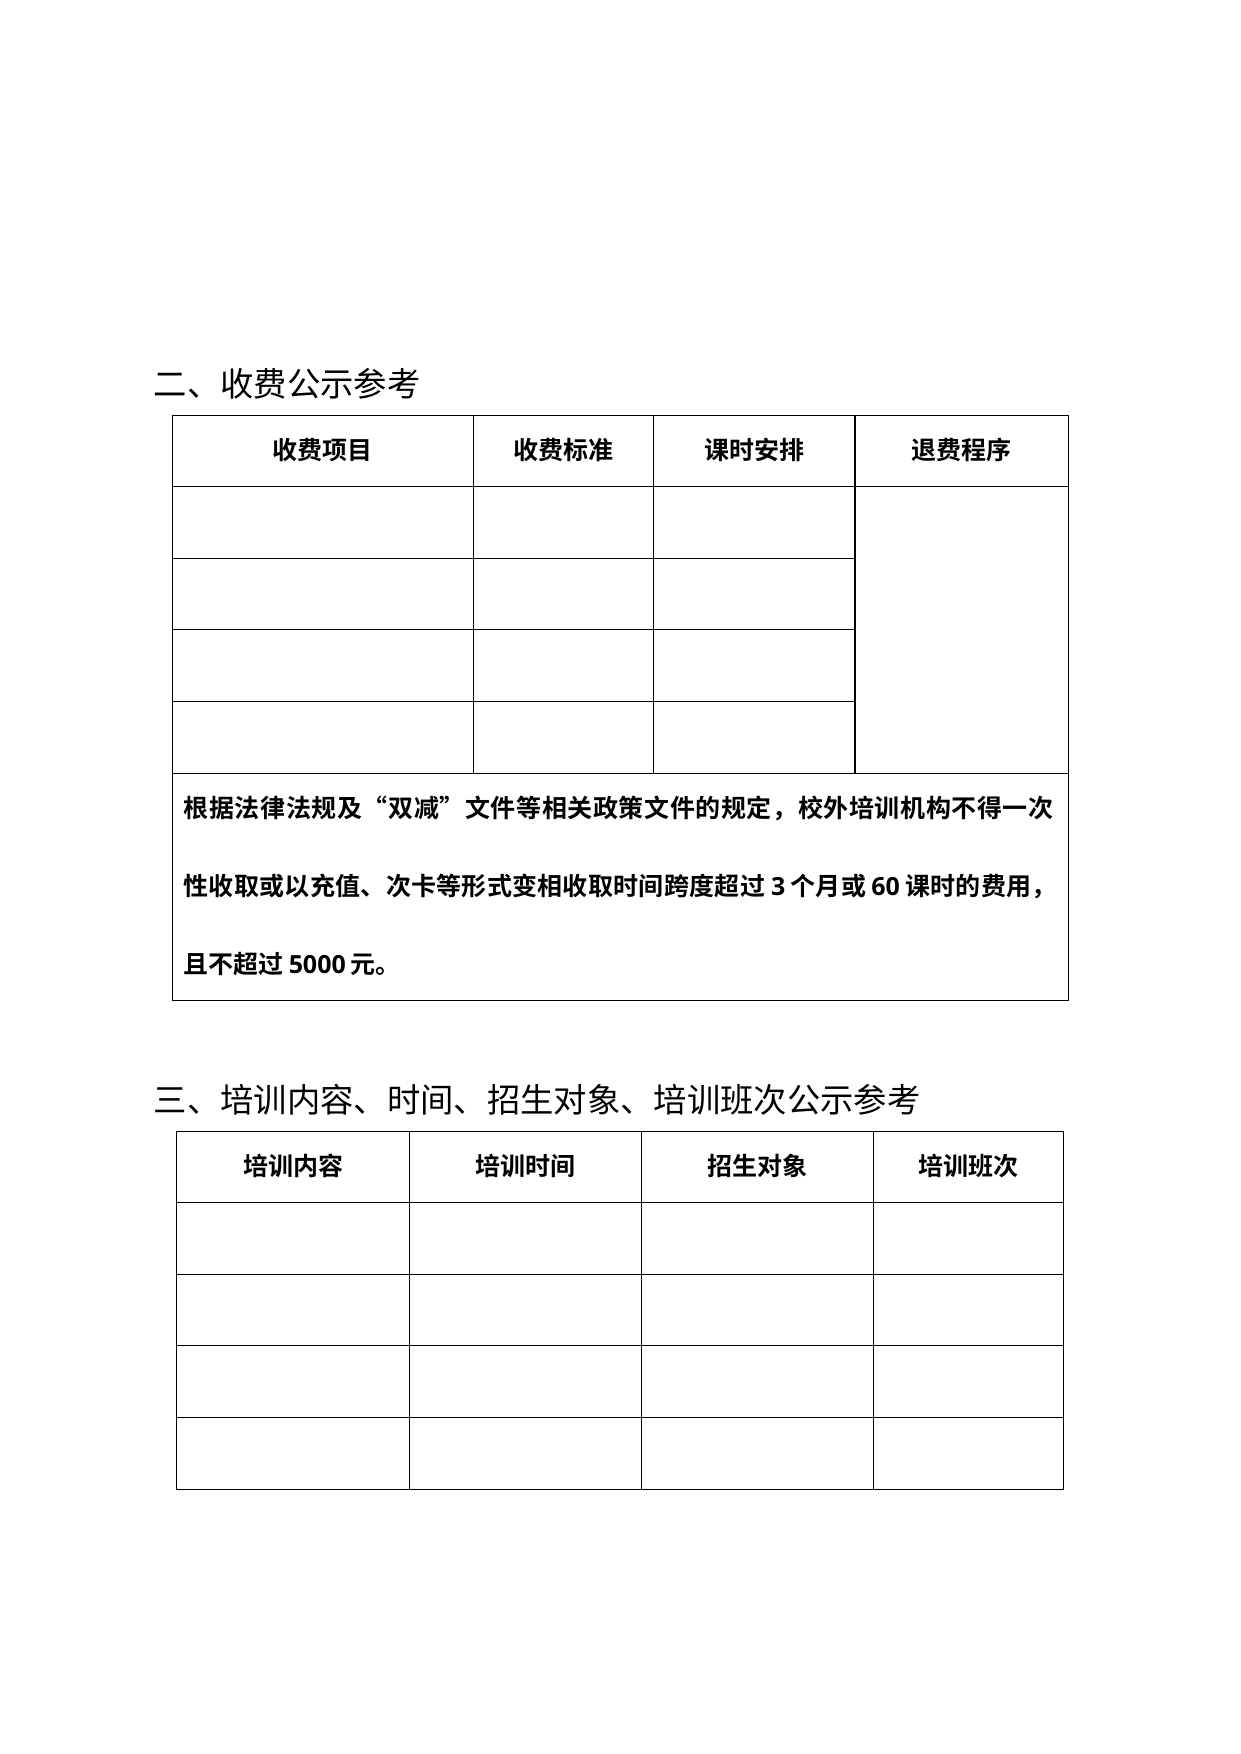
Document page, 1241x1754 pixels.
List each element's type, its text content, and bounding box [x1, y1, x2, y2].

table_cell [654, 630, 854, 701]
table_cell [874, 1346, 1063, 1417]
table_cell [177, 1346, 409, 1417]
text 三、培训内容、时间、招生对象、培训班次公示参考 [153, 1066, 1087, 1131]
table_cell [177, 1418, 409, 1489]
table_cell [856, 487, 1068, 773]
table_cell [173, 702, 473, 773]
table_cell [642, 1418, 873, 1489]
text 二、收费公示参考 [153, 350, 1087, 415]
table_cell [173, 630, 473, 701]
table_cell [173, 487, 473, 558]
table_cell [474, 559, 653, 629]
table_header 培训班次 [874, 1132, 1063, 1202]
table_header 退费程序 [856, 416, 1068, 486]
table_cell [654, 559, 854, 629]
table_cell [874, 1275, 1063, 1345]
table_header 培训内容 [177, 1132, 409, 1202]
table_cell [874, 1203, 1063, 1274]
table_cell [654, 702, 854, 773]
table_cell [474, 630, 653, 701]
table_header 课时安排 [654, 416, 854, 486]
table_cell [410, 1346, 641, 1417]
table_cell [177, 1203, 409, 1274]
table_header 培训时间 [410, 1132, 641, 1202]
table_cell [874, 1418, 1063, 1489]
table_cell [654, 487, 854, 558]
table_cell [474, 702, 653, 773]
table_header 招生对象 [642, 1132, 873, 1202]
table_header 收费标准 [474, 416, 653, 486]
table_cell [474, 487, 653, 558]
table_cell [410, 1203, 641, 1274]
table_cell [410, 1418, 641, 1489]
table_header 收费项目 [173, 416, 473, 486]
table_cell 根据法律法规及“双减”文件等相关政策文件的规定，校外培训机构不得一次性收取或以充值、次卡等形式变相收取时间跨度超过3个月或60课时的费用，且不超过5000元。 [173, 774, 1068, 1000]
table_cell [173, 559, 473, 629]
table_cell [642, 1275, 873, 1345]
table_cell [642, 1203, 873, 1274]
table_cell [177, 1275, 409, 1345]
table_cell [410, 1275, 641, 1345]
table_cell [642, 1346, 873, 1417]
